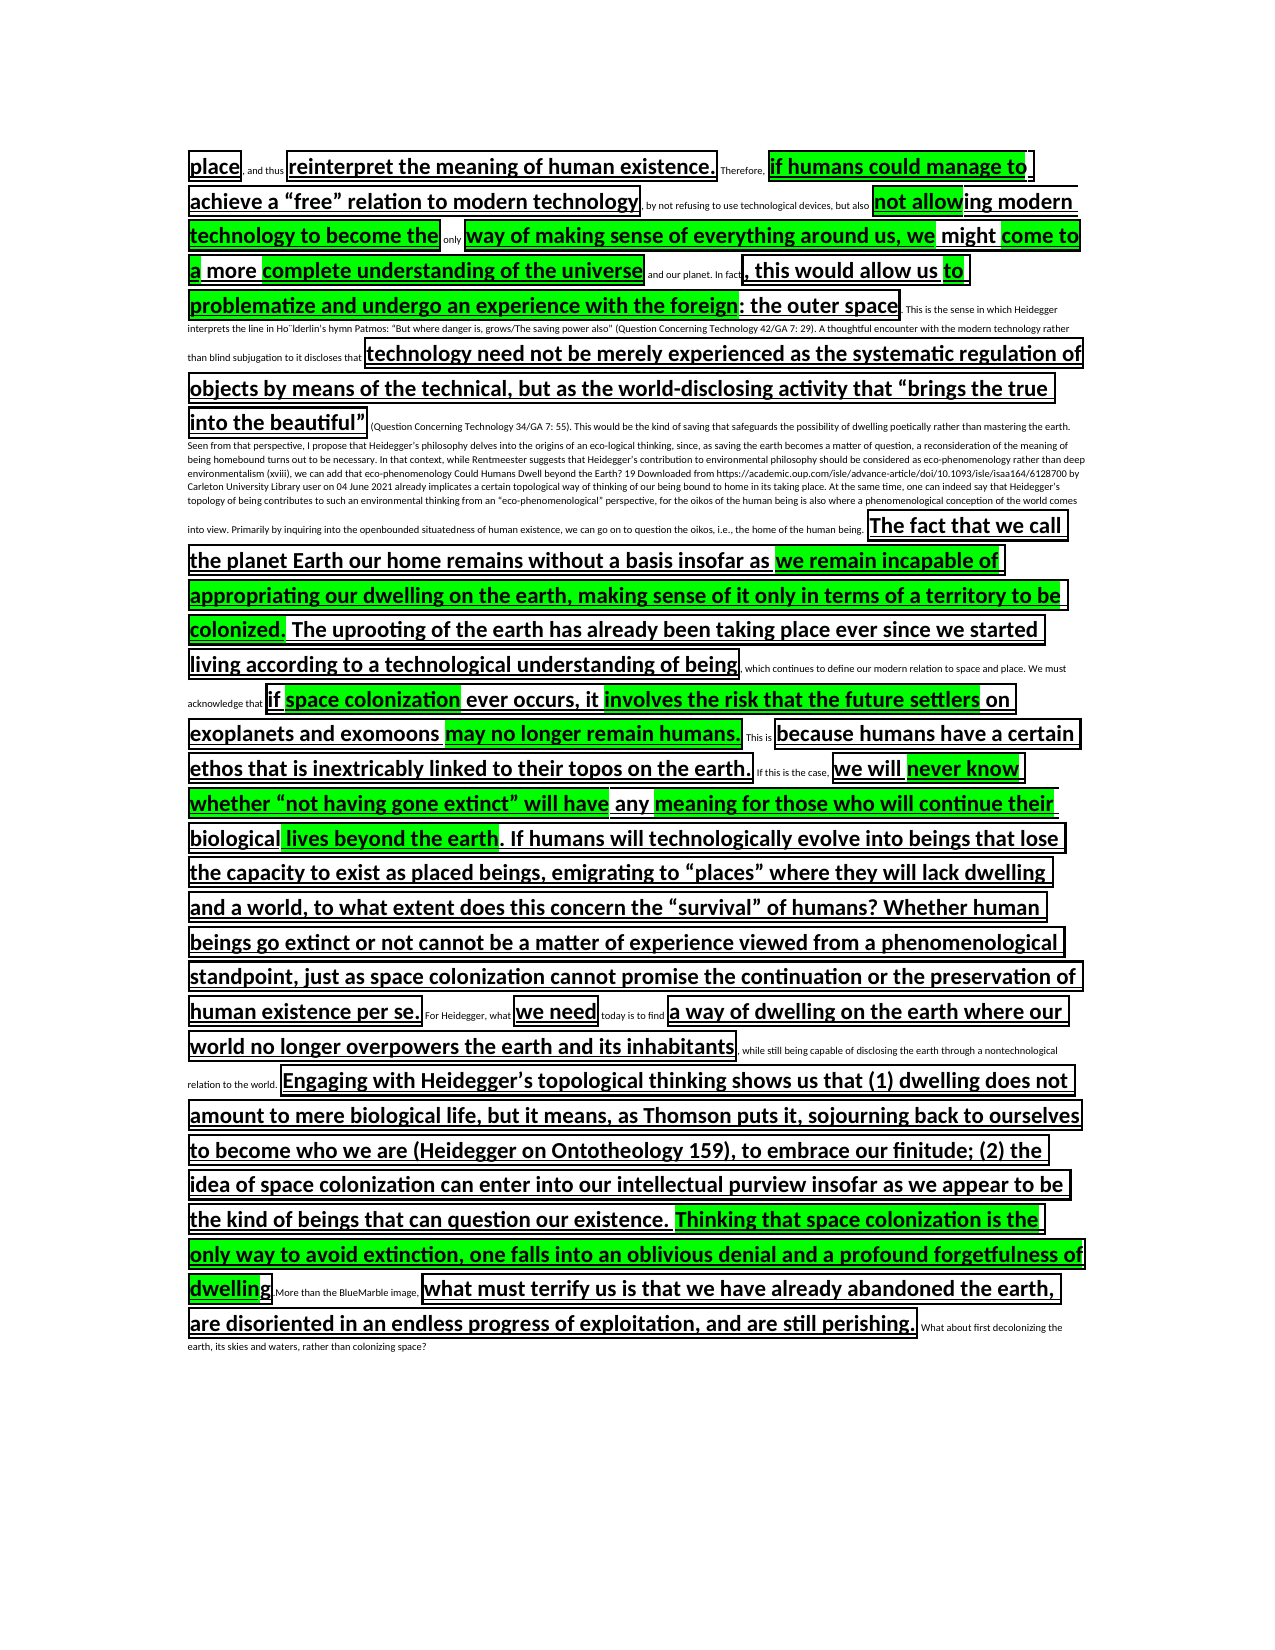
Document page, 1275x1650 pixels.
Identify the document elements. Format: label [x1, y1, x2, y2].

text [187, 150, 1087, 1269]
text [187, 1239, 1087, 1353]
